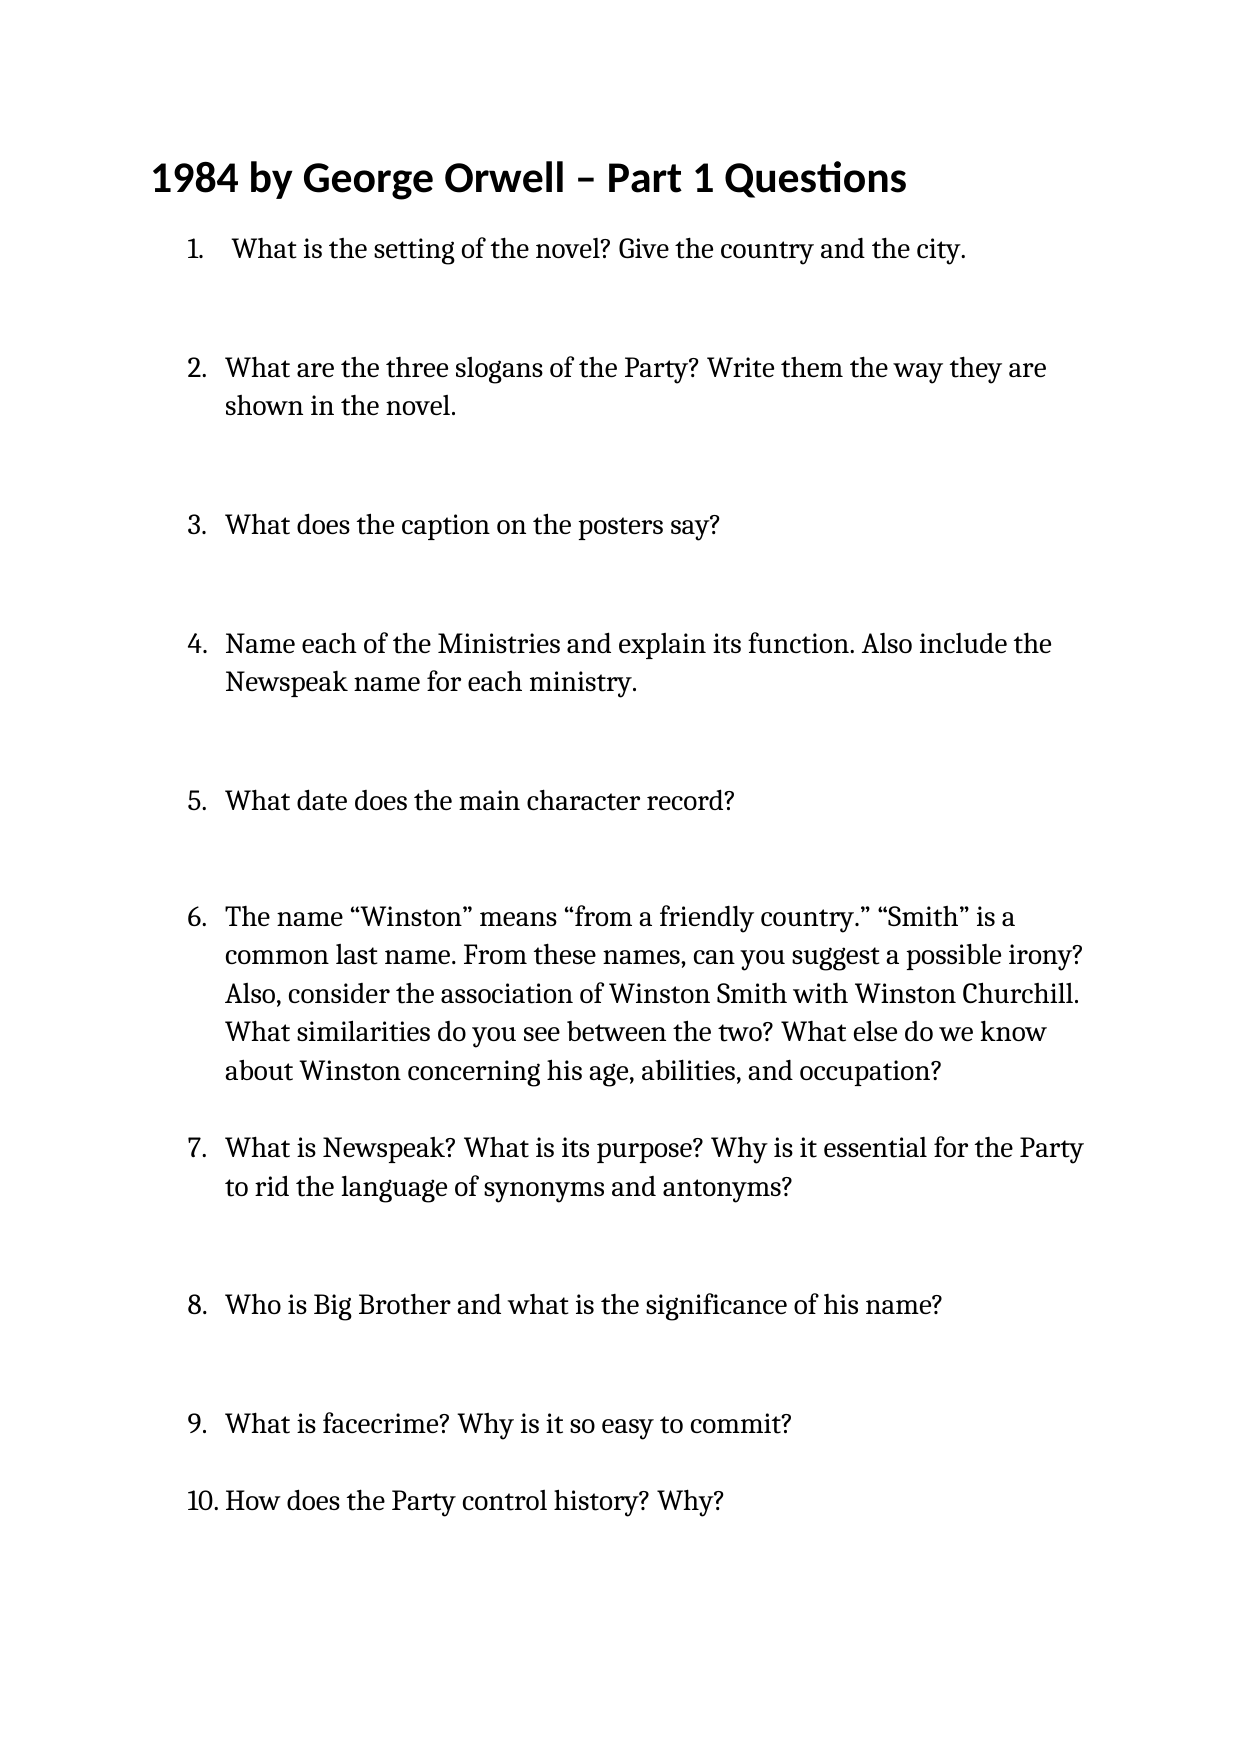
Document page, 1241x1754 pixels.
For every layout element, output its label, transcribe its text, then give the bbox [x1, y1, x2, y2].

list What does the caption on the posters say? [187, 508, 1090, 542]
list What are the three slogans of the Party? Write them the way they are shown in the novel. [187, 351, 1090, 423]
list What date does the main character record? [187, 784, 1090, 818]
list The name “Winston” means “from a friendly country.” “Smith” is a common last name. From these names, can you suggest a possible irony? Also, consider the association of Winston Smith with Winston Churchill. What similarities do you see between the two? What else do we know about Winston concerning his age, abilities, and occupation? [187, 900, 1090, 1088]
text 1984 by George Orwell – Part 1 Questions [150, 150, 1090, 203]
list Name each of the Ministries and explain its function. Also include the Newspeak name for each ministry. [187, 627, 1090, 699]
list What is Newspeak? What is its purpose? Why is it essential for the Party to rid the language of synonyms and antonyms? [187, 1131, 1090, 1203]
list What is the setting of the novel? Give the country and the city. [187, 232, 1090, 266]
list What is facecrime? Why is it so easy to commit? [187, 1407, 1090, 1441]
list Who is Big Brother and what is the significance of his name? [187, 1288, 1090, 1322]
list How does the Party control history? Why? [187, 1484, 1090, 1518]
